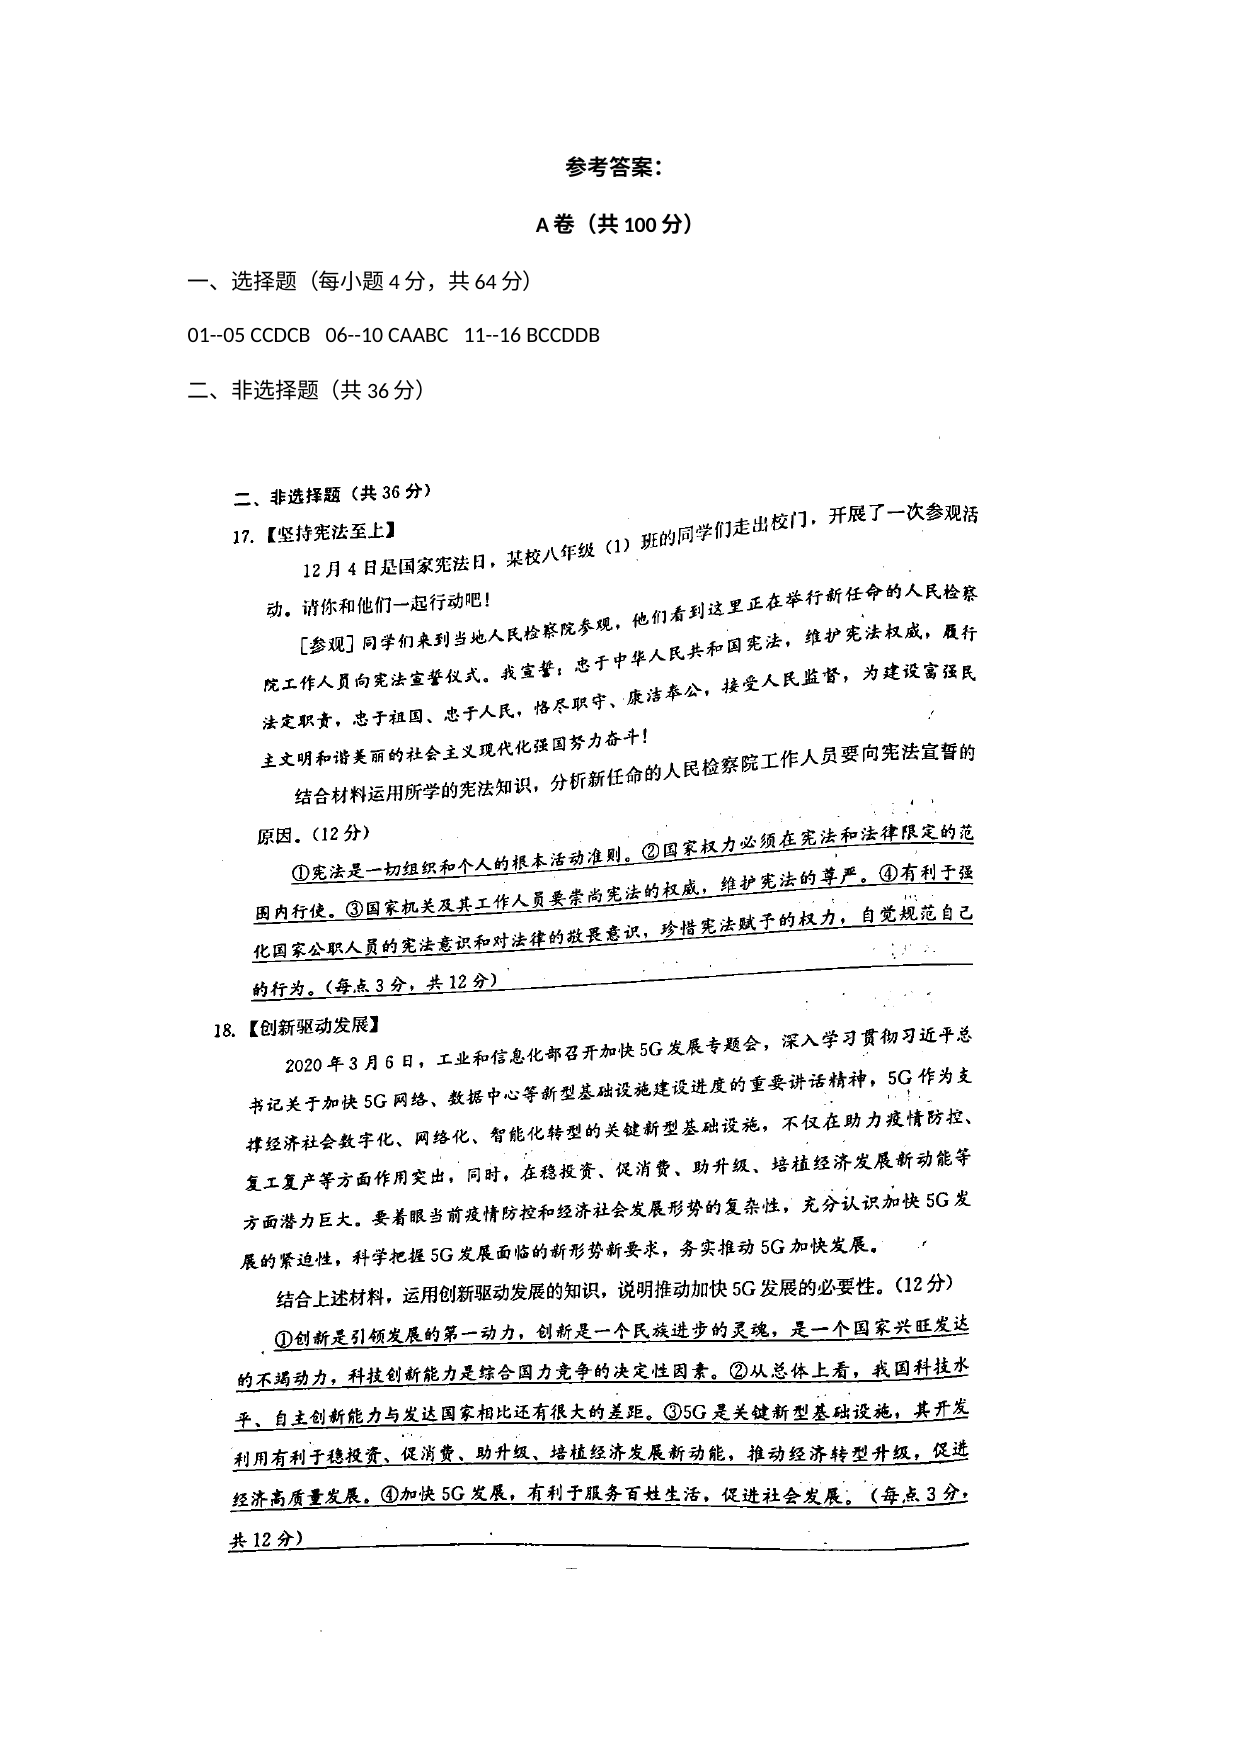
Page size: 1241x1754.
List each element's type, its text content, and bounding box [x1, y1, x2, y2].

list 选择题（每小题4分，共64分） [187, 264, 1053, 296]
list 01--05 CCDCB 06--10 CAABC 11--16 BCCDDB [187, 322, 1053, 348]
list 非选择题（共36分） [187, 373, 1053, 405]
text 参考答案： [187, 150, 1053, 182]
text A卷（共100分） [187, 207, 1053, 239]
picture [187, 430, 1008, 1569]
